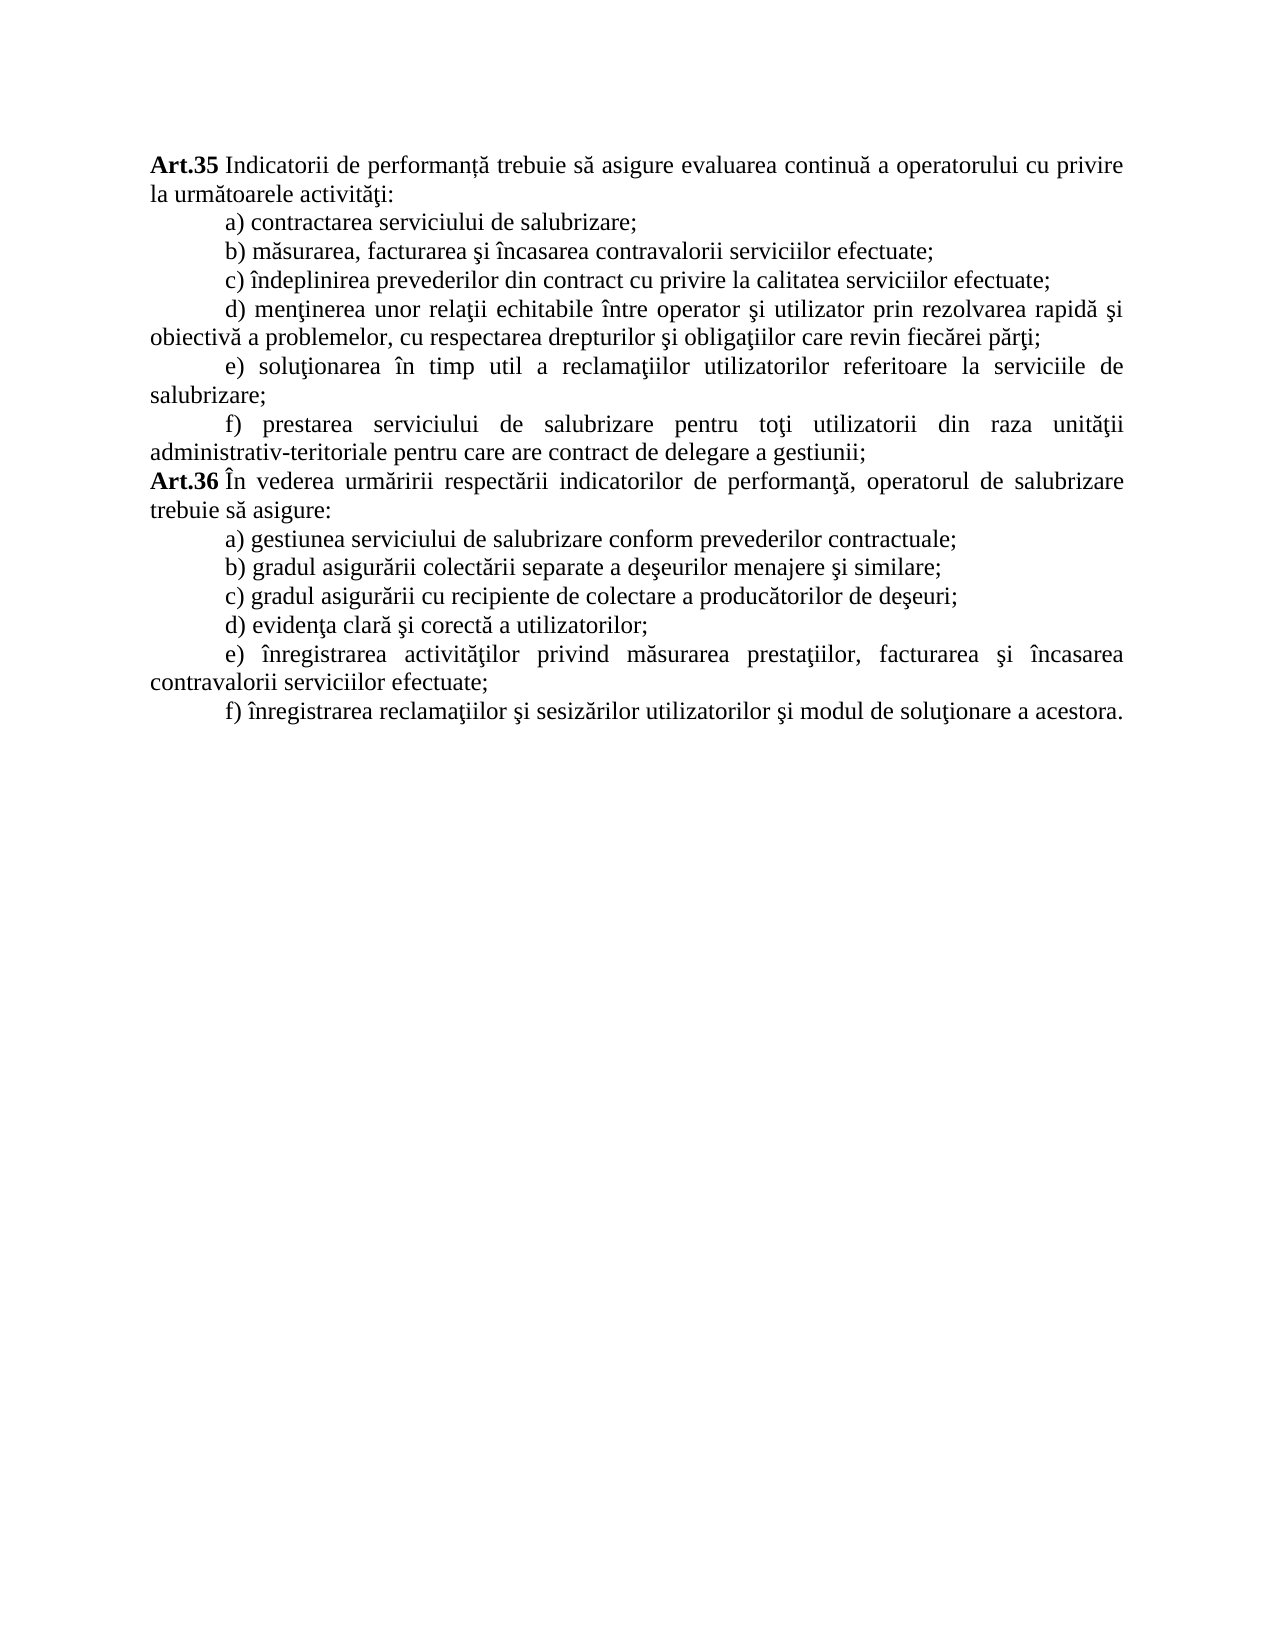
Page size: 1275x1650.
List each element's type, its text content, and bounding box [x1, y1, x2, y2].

text Indicatorii de performanță trebuie să asigure evaluarea continuă a operatorului cu privire la următoarele activităţi: [150, 150, 1125, 207]
text b) măsurarea, facturarea şi încasarea contravalorii serviciilor efectuate; [150, 236, 1125, 265]
text c) îndeplinirea prevederilor din contract cu privire la calitatea serviciilor efectuate; [150, 265, 1125, 294]
text c) gradul asigurării cu recipiente de colectare a producătorilor de deşeuri; [150, 581, 1125, 610]
text f) prestarea serviciului de salubrizare pentru toţi utilizatorii din raza unităţii administrativ-teritoriale pentru care are contract de delegare a gestiunii; [150, 409, 1125, 466]
text e) soluţionarea în timp util a reclamaţiilor utilizatorilor referitoare la serviciile de salubrizare; [150, 351, 1125, 409]
text d) evidenţa clară şi corectă a utilizatorilor; [150, 610, 1125, 639]
text a) gestiunea serviciului de salubrizare conform prevederilor contractuale; [150, 524, 1125, 552]
text a) contractarea serviciului de salubrizare; [150, 207, 1125, 236]
text f) înregistrarea reclamaţiilor şi sesizărilor utilizatorilor şi modul de soluţionare a acestora. [150, 696, 1125, 754]
text b) gradul asigurării colectării separate a deşeurilor menajere şi similare; [150, 552, 1125, 581]
text d) menţinerea unor relaţii echitabile între operator şi utilizator prin rezolvarea rapidă şi obiectivă a problemelor, cu respectarea drepturilor şi obligaţiilor care revin fiecărei părţi; [150, 294, 1125, 351]
text În vederea urmăririi respectării indicatorilor de performanţă, operatorul de salubrizare trebuie să asigure: [150, 466, 1125, 524]
text e) înregistrarea activităţilor privind măsurarea prestaţiilor, facturarea şi încasarea contravalorii serviciilor efectuate; [150, 639, 1125, 696]
